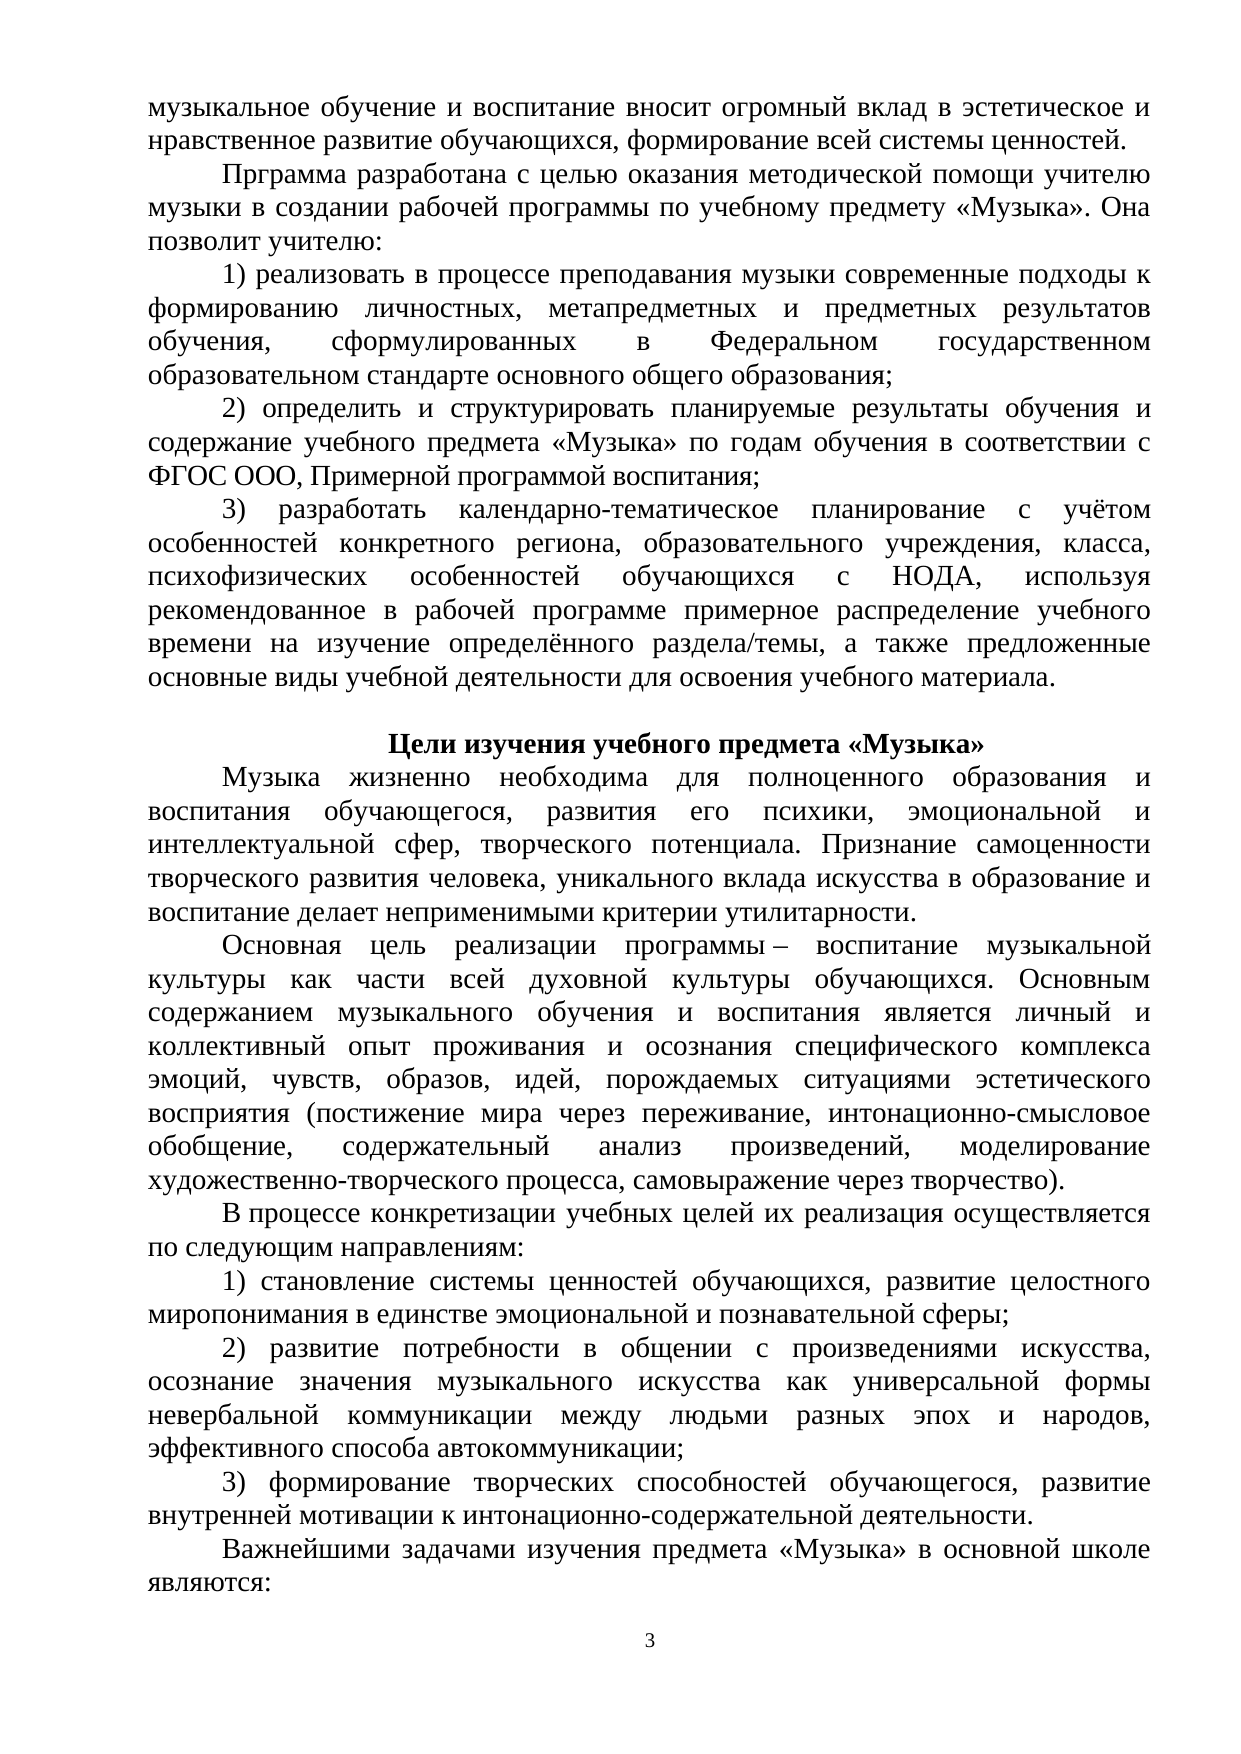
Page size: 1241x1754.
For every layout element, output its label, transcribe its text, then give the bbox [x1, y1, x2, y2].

text В процессе конкретизации учебных целей их реализация осуществляется по следующим направлениям: [148, 1196, 1152, 1263]
text Важнейшими задачами изучения предмета «Музыка» в основной школе являются: [148, 1531, 1152, 1598]
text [148, 89, 1152, 156]
text 3) формирование творческих способностей обучающегося, развитие внутренней мотивации к интонационно-содержательной деятельности. [148, 1464, 1152, 1531]
text 3) разработать календарно-тематическое планирование с учётом особенностей конкретного региона, образовательного учреждения, класса, психофизических особенностей обучающихся с НОДА, используя рекомендованное в рабочей программе примерное распределение учебного времени на изучение определённого раздела/темы, а также предложенные основные виды учебной деятельности для освоения учебного материала. [148, 491, 1152, 692]
text Цели изучения учебного предмета «Музыка» [148, 726, 1152, 759]
text Музыка жизненно необходима для полноценного образования и воспитания обучающегося, развития его психики, эмоциональной и интеллектуальной сфер, творческого потенциала. Признание самоценности творческого развития человека, уникального вклада искусства в образование и воспитание делает неприменимыми критерии утилитарности. [148, 759, 1152, 927]
text Прграмма разработана с целью оказания методической помощи учителю музыки в создании рабочей программы по учебному предмету «Музыка». Она позволит учителю: [148, 156, 1152, 256]
text 1) становление системы ценностей обучающихся, развитие целостного миропонимания в единстве эмоциональной и познавательной сферы; [148, 1263, 1152, 1330]
text 2) определить и структурировать планируемые результаты обучения и содержание учебного предмета «Музыка» по годам обучения в соответствии с ФГОС ООО, Примерной программой воспитания; [148, 391, 1152, 491]
text Основная цель реализации программы – воспитание музыкальной культуры как части всей духовной культуры обучающихся. Основным содержанием музыкального обучения и воспитания является личный и коллективный опыт проживания и осознания специфического комплекса эмоций, чувств, образов, идей, порождаемых ситуациями эстетического восприятия (постижение мира через переживание, интонационно-смысловое обобщение, содержательный анализ произведений, моделирование художественно-творческого процесса, самовыражение через творчество). [148, 927, 1152, 1196]
text 2) развитие потребности в общении с произведениями искусства, осознание значения музыкального искусства как универсальной формы невербальной коммуникации между людьми разных эпох и народов, эффективного способа автокоммуникации; [148, 1330, 1152, 1464]
text 1) реализовать в процессе преподавания музыки современные подходы к формированию личностных, метапредметных и предметных результатов обучения, сформулированных в Федеральном государственном образовательном стандарте основного общего образования; [148, 256, 1152, 391]
